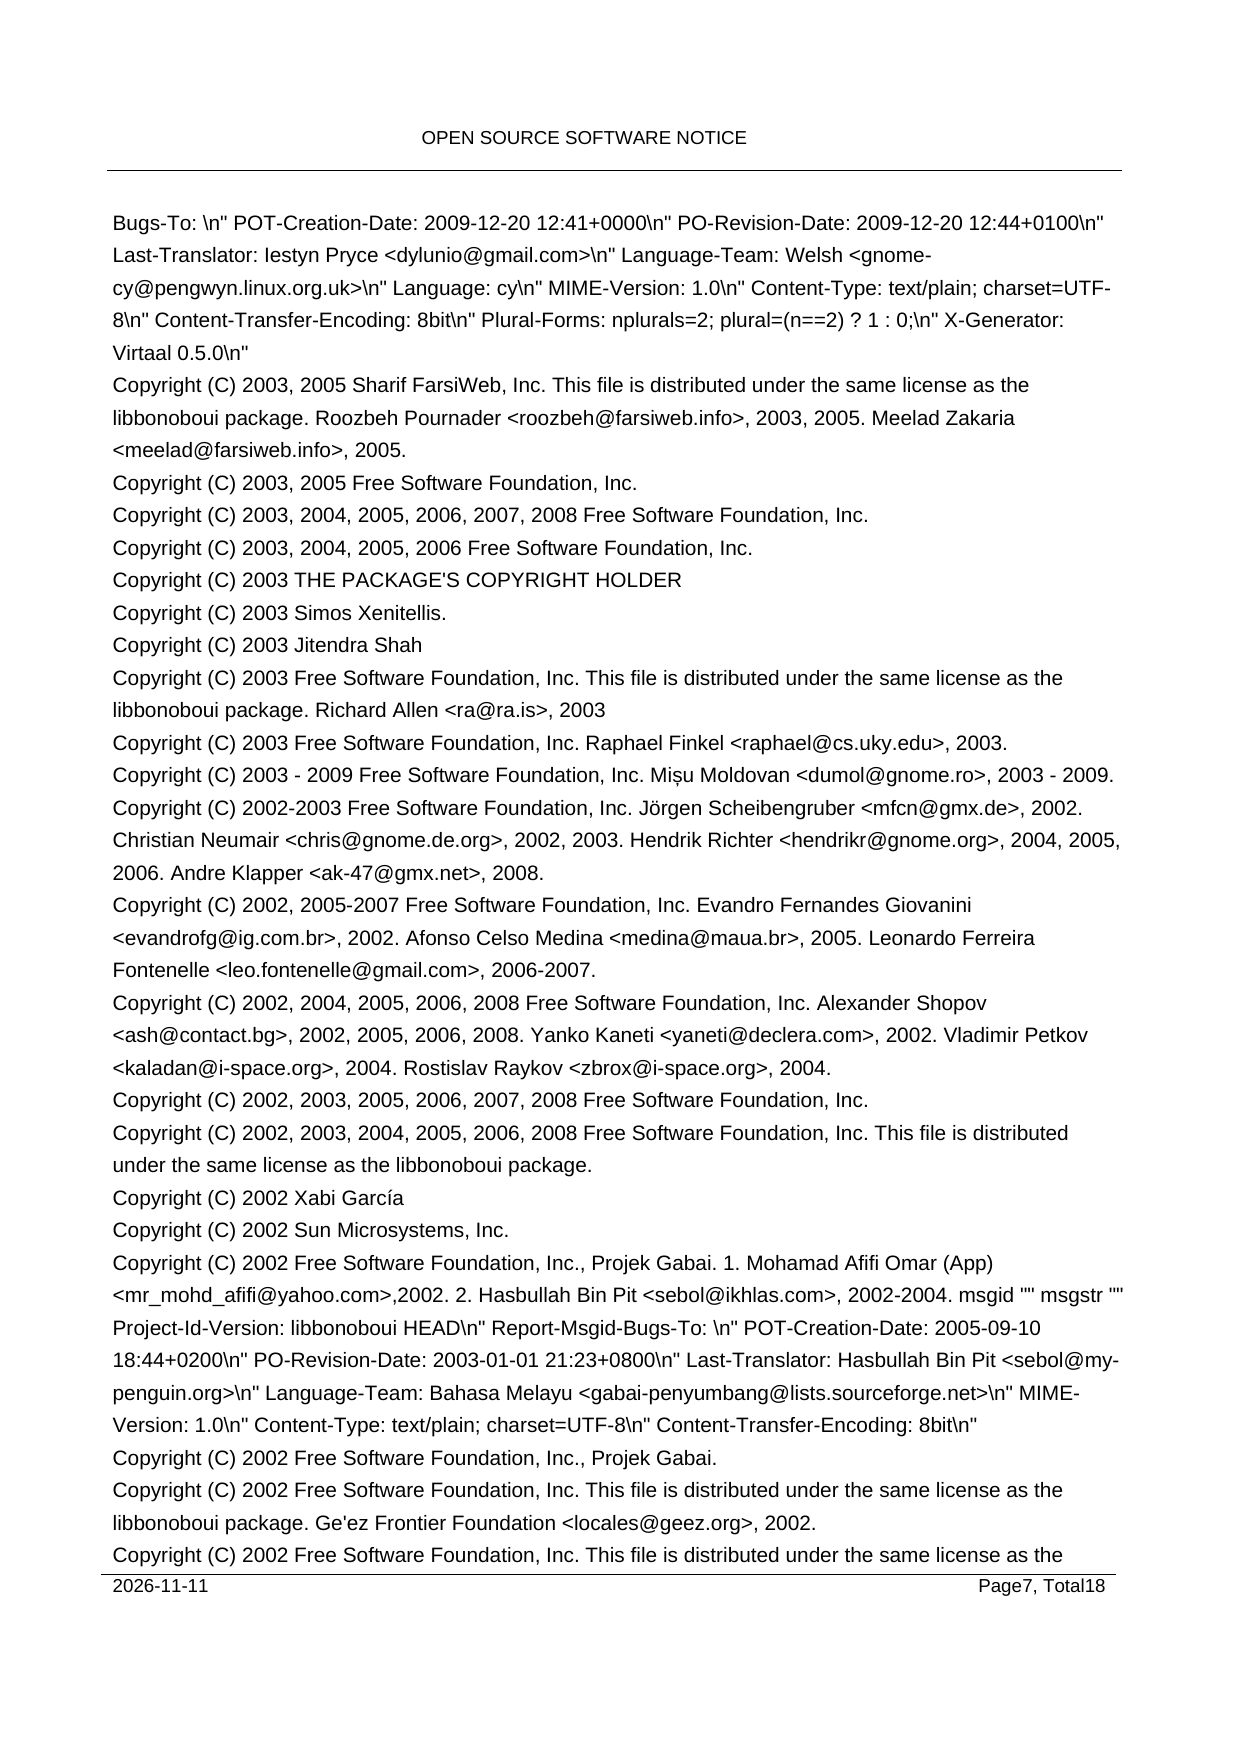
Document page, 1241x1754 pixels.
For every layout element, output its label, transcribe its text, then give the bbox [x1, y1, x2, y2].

text Copyright (C) 2002, 2003, 2005, 2006, 2007, 2008 Free Software Foundation, Inc. [112, 1084, 1128, 1116]
text Copyright (C) 2002 Free Software Foundation, Inc., Projek Gabai. [112, 1441, 1128, 1474]
text Copyright (C) 2003, 2005 Free Software Foundation, Inc. [112, 466, 1128, 499]
text Copyright (C) 2002 Xabi García [112, 1181, 1128, 1214]
text Copyright (C) 2002, 2004, 2005, 2006, 2008 Free Software Foundation, Inc. Alexander Shopov <ash@contact.bg>, 2002, 2005, 2006, 2008. Yanko Kaneti <yaneti@declera.com>, 2002. Vladimir Petkov <kaladan@i-space.org>, 2004. Rostislav Raykov <zbrox@i-space.org>, 2004. [112, 986, 1128, 1084]
text Copyright (C) 2002 Sun Microsystems, Inc. [112, 1214, 1128, 1246]
text Copyright (C) 2002 Free Software Foundation, Inc. This file is distributed under the same license as the libbonoboui package. Ge'ez Frontier Foundation <locales@geez.org>, 2002. [112, 1474, 1128, 1539]
text Copyright (C) 2003 Free Software Foundation, Inc. Raphael Finkel <raphael@cs.uky.edu>, 2003. [112, 726, 1128, 759]
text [112, 206, 1128, 369]
text Copyright (C) 2003, 2005 Sharif FarsiWeb, Inc. This file is distributed under the same license as the libbonoboui package. Roozbeh Pournader <roozbeh@farsiweb.info>, 2003, 2005. Meelad Zakaria <meelad@farsiweb.info>, 2005. [112, 369, 1128, 466]
text Copyright (C) 2002-2003 Free Software Foundation, Inc. Jörgen Scheibengruber <mfcn@gmx.de>, 2002. Christian Neumair <chris@gnome.de.org>, 2002, 2003. Hendrik Richter <hendrikr@gnome.org>, 2004, 2005, 2006. Andre Klapper <ak-47@gmx.net>, 2008. [112, 791, 1128, 889]
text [112, 1539, 1128, 1571]
text Copyright (C) 2002, 2003, 2004, 2005, 2006, 2008 Free Software Foundation, Inc. This file is distributed under the same license as the libbonoboui package. [112, 1116, 1128, 1181]
text Copyright (C) 2003, 2004, 2005, 2006, 2007, 2008 Free Software Foundation, Inc. [112, 499, 1128, 531]
text Copyright (C) 2003 Free Software Foundation, Inc. This file is distributed under the same license as the libbonoboui package. Richard Allen <ra@ra.is>, 2003 [112, 661, 1128, 726]
text Copyright (C) 2003 - 2009 Free Software Foundation, Inc. Mișu Moldovan <dumol@gnome.ro>, 2003 - 2009. [112, 759, 1128, 791]
text Copyright (C) 2003 Jitendra Shah [112, 629, 1128, 661]
text Copyright (C) 2002 Free Software Foundation, Inc., Projek Gabai. 1. Mohamad Afifi Omar (App) <mr_mohd_afifi@yahoo.com>,2002. 2. Hasbullah Bin Pit <sebol@ikhlas.com>, 2002-2004. msgid "" msgstr "" Project-Id-Version: libbonoboui HEAD\n" Report-Msgid-Bugs-To: \n" POT-Creation-Date: 2005-09-10 18:44+0200\n" PO-Revision-Date: 2003-01-01 21:23+0800\n" Last-Translator: Hasbullah Bin Pit <sebol@my-penguin.org>\n" Language-Team: Bahasa Melayu <gabai-penyumbang@lists.sourceforge.net>\n" MIME-Version: 1.0\n" Content-Type: text/plain; charset=UTF-8\n" Content-Transfer-Encoding: 8bit\n" [112, 1246, 1128, 1441]
text Copyright (C) 2003 Simos Xenitellis. [112, 596, 1128, 629]
text Copyright (C) 2003, 2004, 2005, 2006 Free Software Foundation, Inc. [112, 531, 1128, 564]
text Copyright (C) 2003 THE PACKAGE'S COPYRIGHT HOLDER [112, 564, 1128, 596]
text Copyright (C) 2002, 2005-2007 Free Software Foundation, Inc. Evandro Fernandes Giovanini <evandrofg@ig.com.br>, 2002. Afonso Celso Medina <medina@maua.br>, 2005. Leonardo Ferreira Fontenelle <leo.fontenelle@gmail.com>, 2006-2007. [112, 889, 1128, 986]
